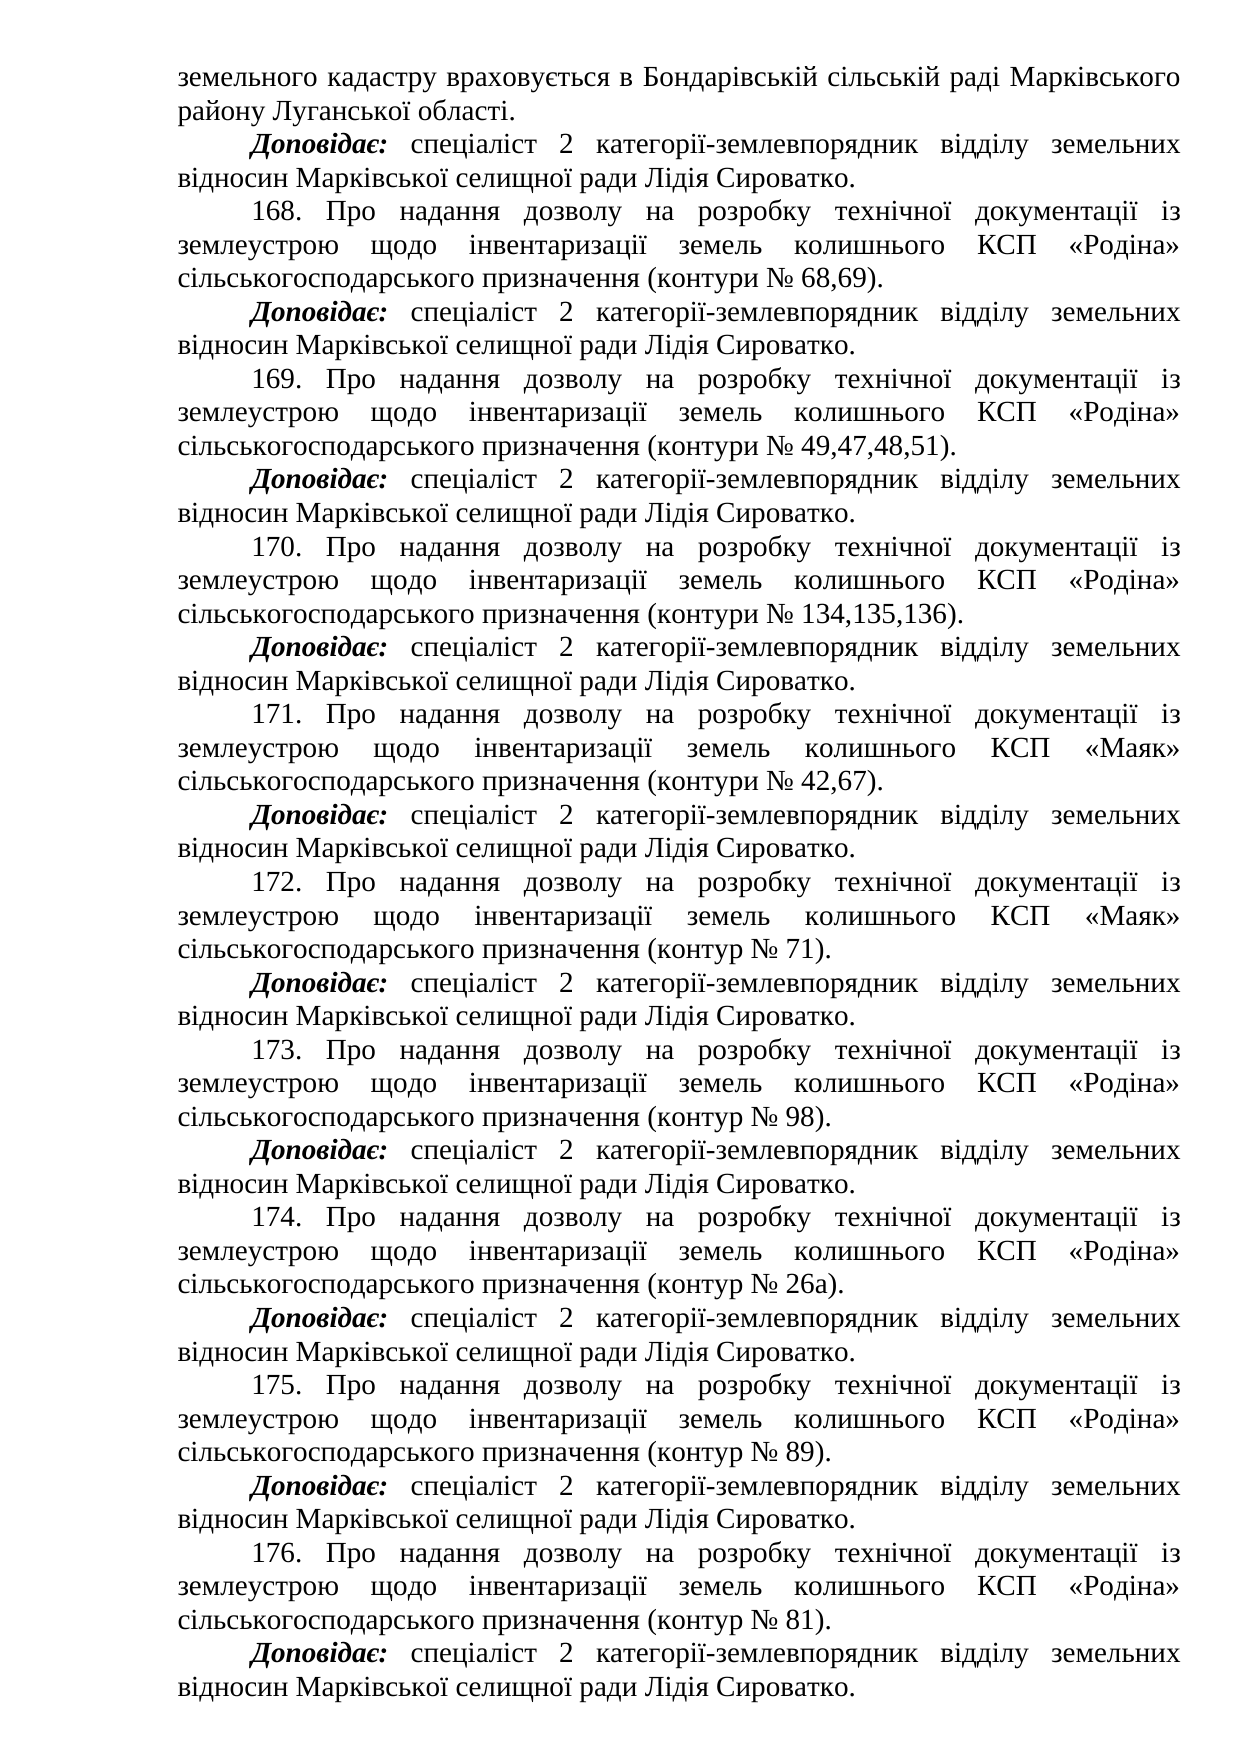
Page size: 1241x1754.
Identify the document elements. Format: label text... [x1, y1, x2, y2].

text 176. Про надання дозволу на розробку технічної документації із землеустрою щодо інвентаризації земель колишнього КСП «Родіна» сільськогосподарського призначення (контур № 81). [177, 1535, 1181, 1636]
text Доповідає: спеціаліст 2 категорії-землевпорядник відділу земельних відносин Марківської селищної ради Лідія Сироватко. [177, 629, 1181, 696]
text Доповідає: спеціаліст 2 категорії-землевпорядник відділу земельних відносин Марківської селищної ради Лідія Сироватко. [177, 1300, 1181, 1367]
text Доповідає: спеціаліст 2 категорії-землевпорядник відділу земельних відносин Марківської селищної ради Лідія Сироватко. [177, 965, 1181, 1032]
text 171. Про надання дозволу на розробку технічної документації із землеустрою щодо інвентаризації земель колишнього КСП «Маяк» сільськогосподарського призначення (контури № 42,67). [177, 696, 1181, 797]
text 175. Про надання дозволу на розробку технічної документації із землеустрою щодо інвентаризації земель колишнього КСП «Родіна» сільськогосподарського призначення (контур № 89). [177, 1367, 1181, 1468]
text Доповідає: спеціаліст 2 категорії-землевпорядник відділу земельних відносин Марківської селищної ради Лідія Сироватко. [177, 1132, 1181, 1199]
text 170. Про надання дозволу на розробку технічної документації із землеустрою щодо інвентаризації земель колишнього КСП «Родіна» сільськогосподарського призначення (контури № 134,135,136). [177, 529, 1181, 629]
text 168. Про надання дозволу на розробку технічної документації із землеустрою щодо інвентаризації земель колишнього КСП «Родіна» сільськогосподарського призначення (контури № 68,69). [177, 193, 1181, 294]
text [177, 59, 1181, 126]
text Доповідає: спеціаліст 2 категорії-землевпорядник відділу земельних відносин Марківської селищної ради Лідія Сироватко. [177, 126, 1181, 193]
text 169. Про надання дозволу на розробку технічної документації із землеустрою щодо інвентаризації земель колишнього КСП «Родіна» сільськогосподарського призначення (контури № 49,47,48,51). [177, 361, 1181, 462]
text 173. Про надання дозволу на розробку технічної документації із землеустрою щодо інвентаризації земель колишнього КСП «Родіна» сільськогосподарського призначення (контур № 98). [177, 1032, 1181, 1132]
text Доповідає: спеціаліст 2 категорії-землевпорядник відділу земельних відносин Марківської селищної ради Лідія Сироватко. [177, 294, 1181, 361]
text Доповідає: спеціаліст 2 категорії-землевпорядник відділу земельних відносин Марківської селищної ради Лідія Сироватко. [177, 462, 1181, 529]
text Доповідає: спеціаліст 2 категорії-землевпорядник відділу земельних відносин Марківської селищної ради Лідія Сироватко. [177, 1636, 1181, 1703]
text Доповідає: спеціаліст 2 категорії-землевпорядник відділу земельних відносин Марківської селищної ради Лідія Сироватко. [177, 1468, 1181, 1535]
text 172. Про надання дозволу на розробку технічної документації із землеустрою щодо інвентаризації земель колишнього КСП «Маяк» сільськогосподарського призначення (контур № 71). [177, 864, 1181, 965]
text Доповідає: спеціаліст 2 категорії-землевпорядник відділу земельних відносин Марківської селищної ради Лідія Сироватко. [177, 797, 1181, 864]
text 174. Про надання дозволу на розробку технічної документації із землеустрою щодо інвентаризації земель колишнього КСП «Родіна» сільськогосподарського призначення (контур № 26а). [177, 1199, 1181, 1300]
